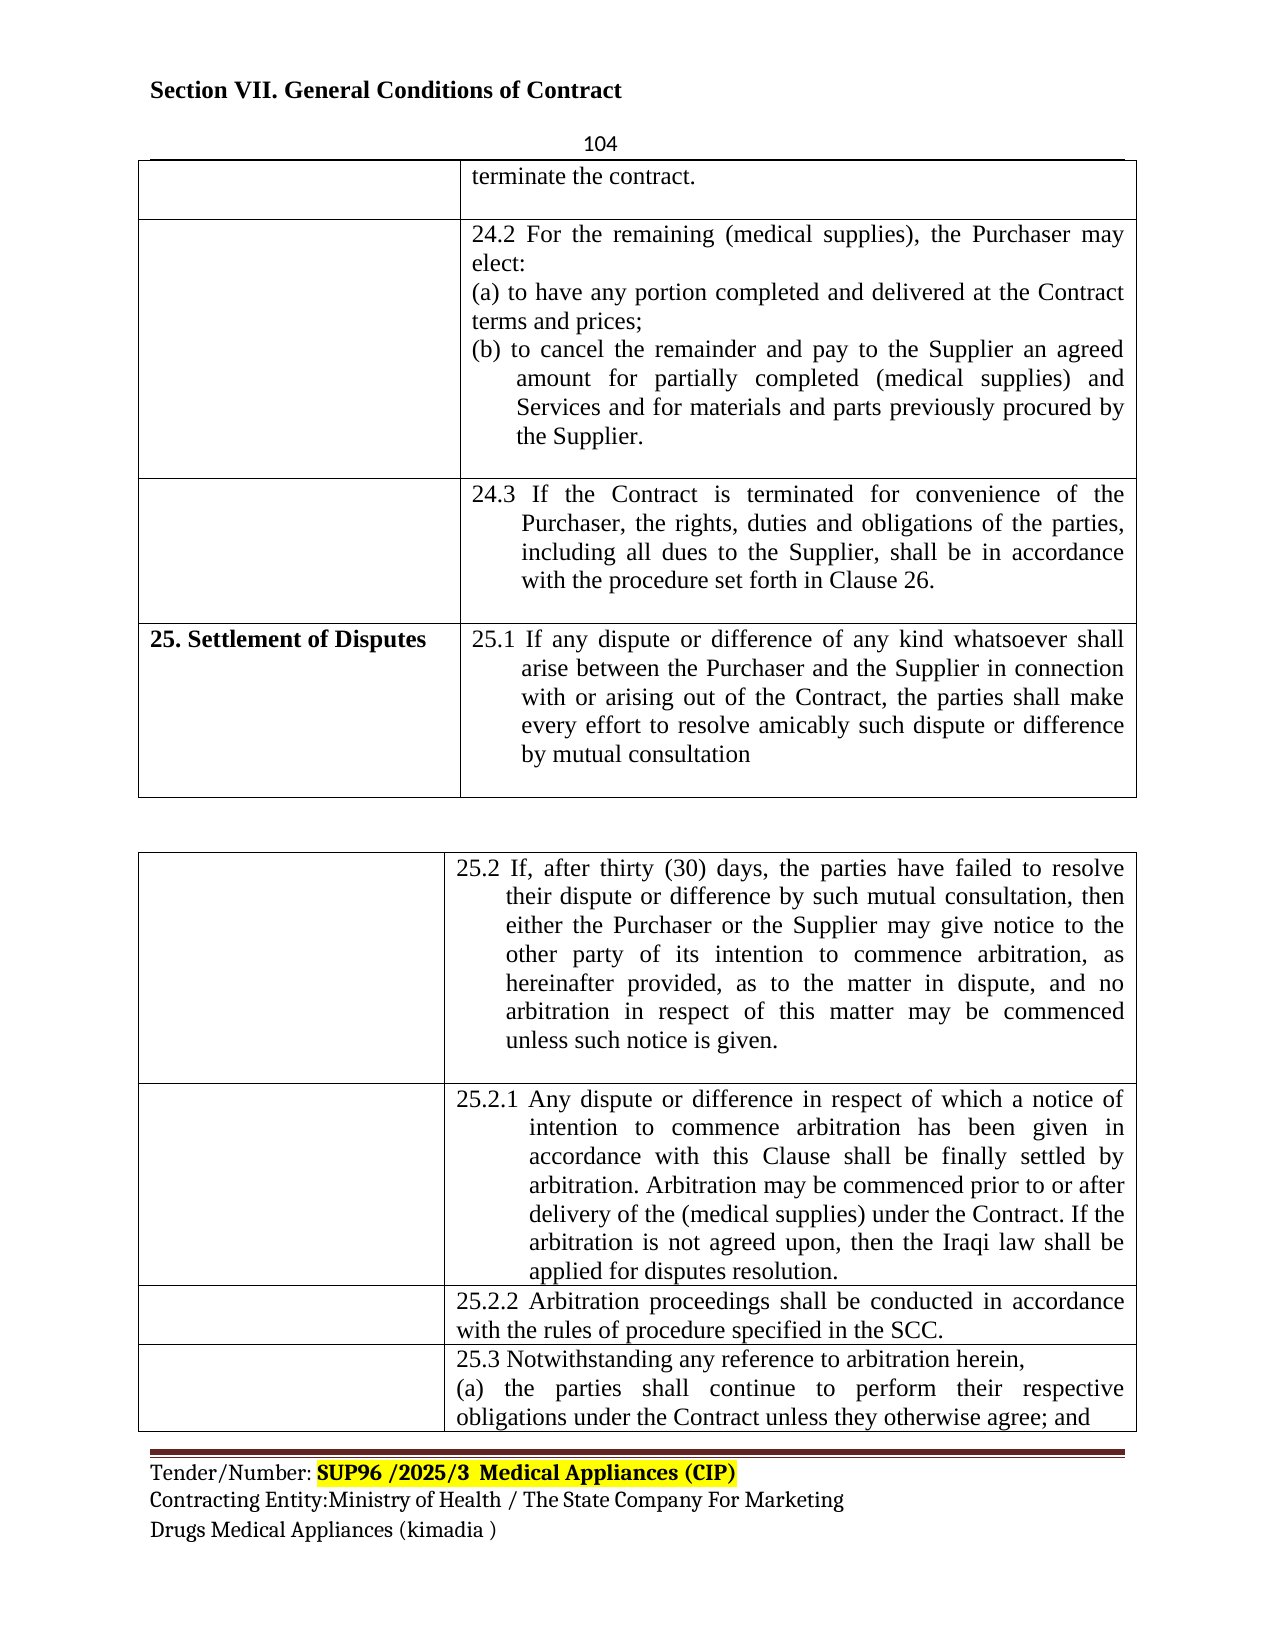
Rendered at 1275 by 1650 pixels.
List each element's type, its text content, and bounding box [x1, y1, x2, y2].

table_header [139, 853, 444, 1083]
table_cell 25.2.2 Arbitration proceedings shall be conducted in accordance with the rules of procedure specified in the SCC. [445, 1286, 1136, 1343]
table_cell 25.2.1 Any dispute or difference in respect of which a notice of intention to commence arbitration has been given in accordance with this Clause shall be finally settled by arbitration. Arbitration may be commenced prior to or after delivery of the (medical supplies) under the Contract. If the arbitration is not agreed upon, then the Iraqi law shall be applied for disputes resolution. [445, 1084, 1136, 1285]
table_cell [139, 220, 460, 478]
table_header 25.2 If, after thirty (30) days, the parties have failed to resolve their dispute or difference by such mutual consultation, then either the Purchaser or the Supplier may give notice to the other party of its intention to commence arbitration, as hereinafter provided, as to the matter in dispute, and no arbitration in respect of this matter may be commenced unless such notice is given. [445, 853, 1136, 1083]
table_cell 24.2 For the remaining (medical supplies), the Purchaser may elect: (a) to have any portion completed and delivered at the Contract terms and prices; (b) to cancel the remainder and pay to the Supplier an agreed amount for partially completed (medical supplies) and Services and for materials and parts previously procured by the Supplier. [461, 220, 1136, 478]
table_cell [139, 1084, 444, 1285]
table_cell 25. Settlement of Disputes [139, 624, 460, 797]
table_cell [139, 479, 460, 623]
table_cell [461, 161, 1136, 218]
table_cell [139, 161, 460, 218]
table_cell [445, 1345, 1136, 1431]
table_cell 25.1 If any dispute or difference of any kind whatsoever shall arise between the Purchaser and the Supplier in connection with or arising out of the Contract, the parties shall make every effort to resolve amicably such dispute or difference by mutual consultation [461, 624, 1136, 797]
table_cell 24.3 If the Contract is terminated for convenience of the Purchaser, the rights, duties and obligations of the parties, including all dues to the Supplier, shall be in accordance with the procedure set forth in Clause 26. [461, 479, 1136, 623]
table_cell [139, 1345, 444, 1431]
table_cell [139, 1286, 444, 1343]
